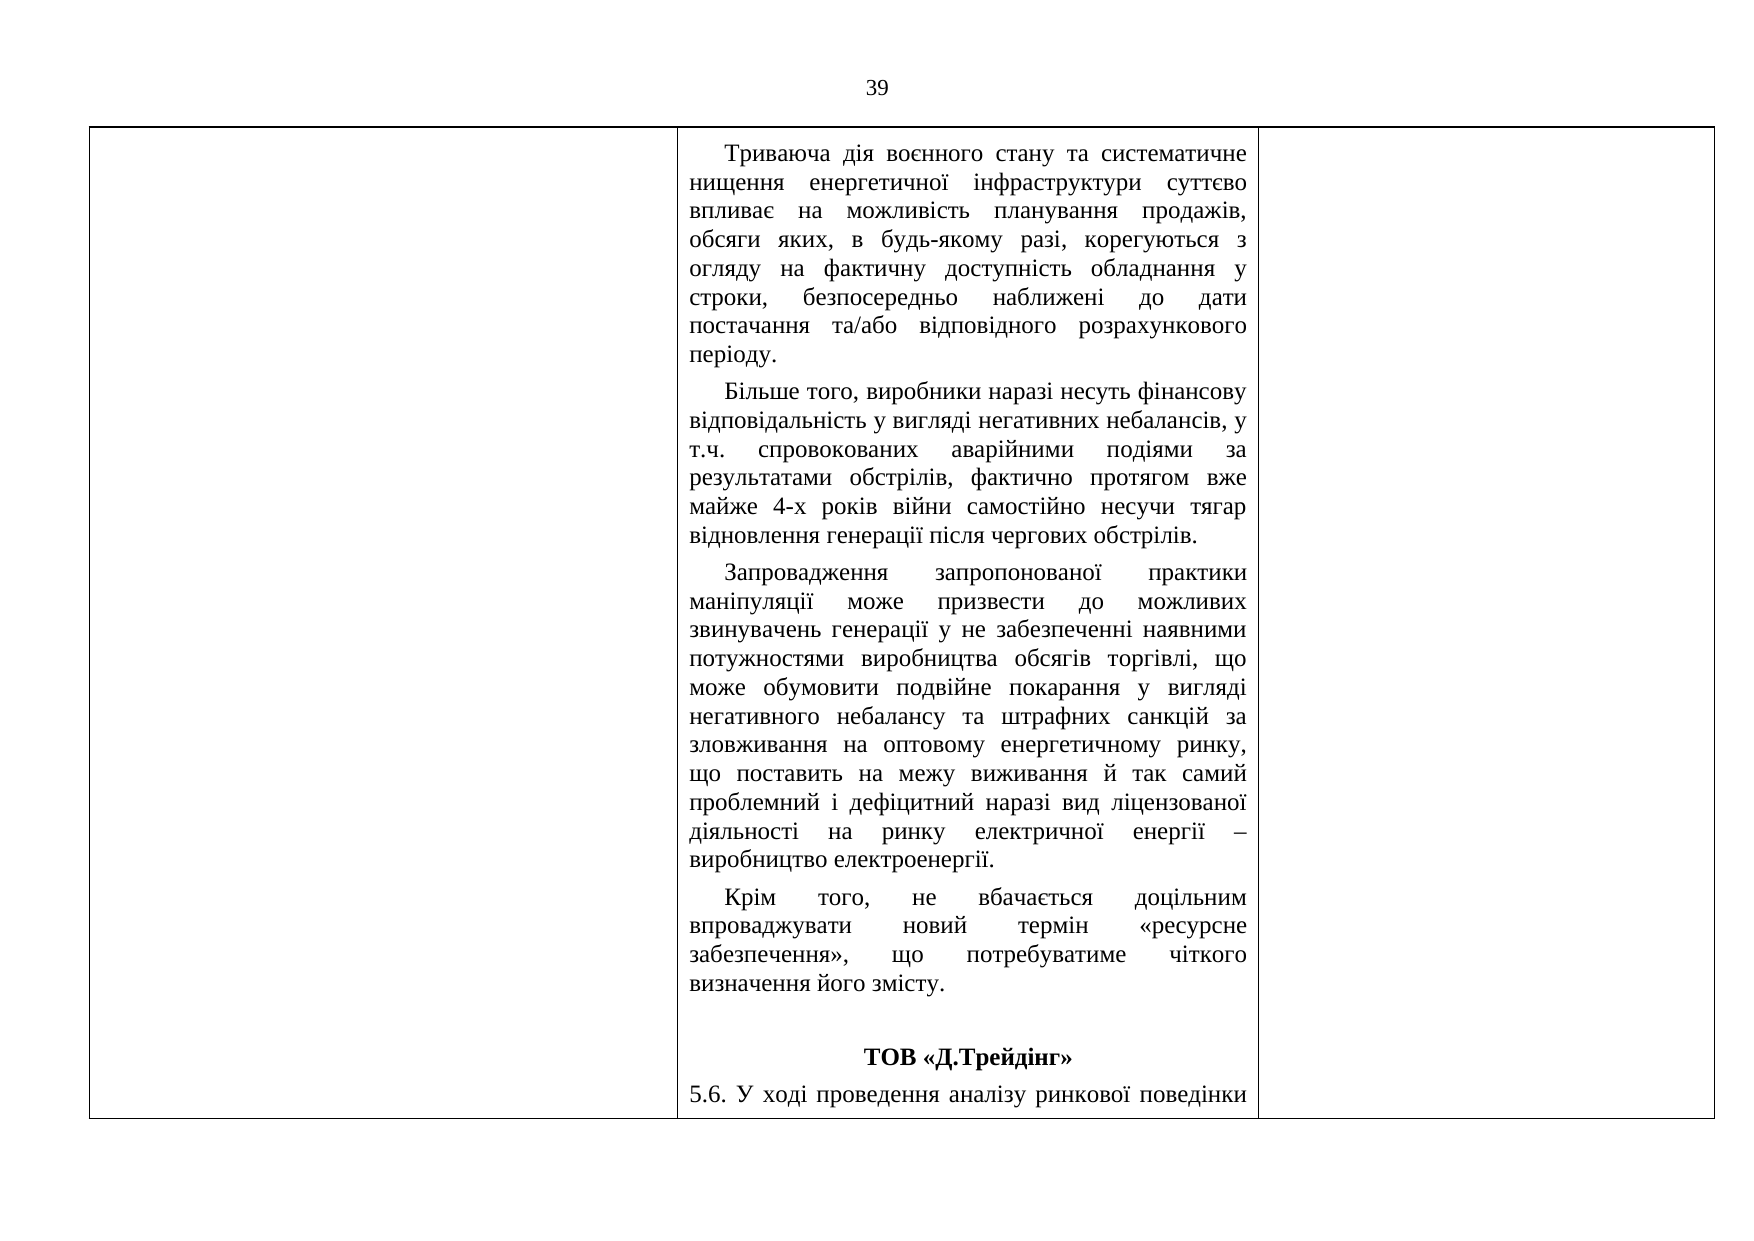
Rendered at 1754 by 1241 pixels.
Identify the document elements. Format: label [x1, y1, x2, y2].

table_cell [90, 128, 677, 1118]
table_cell [1259, 128, 1714, 1118]
table_cell [678, 128, 1258, 1118]
